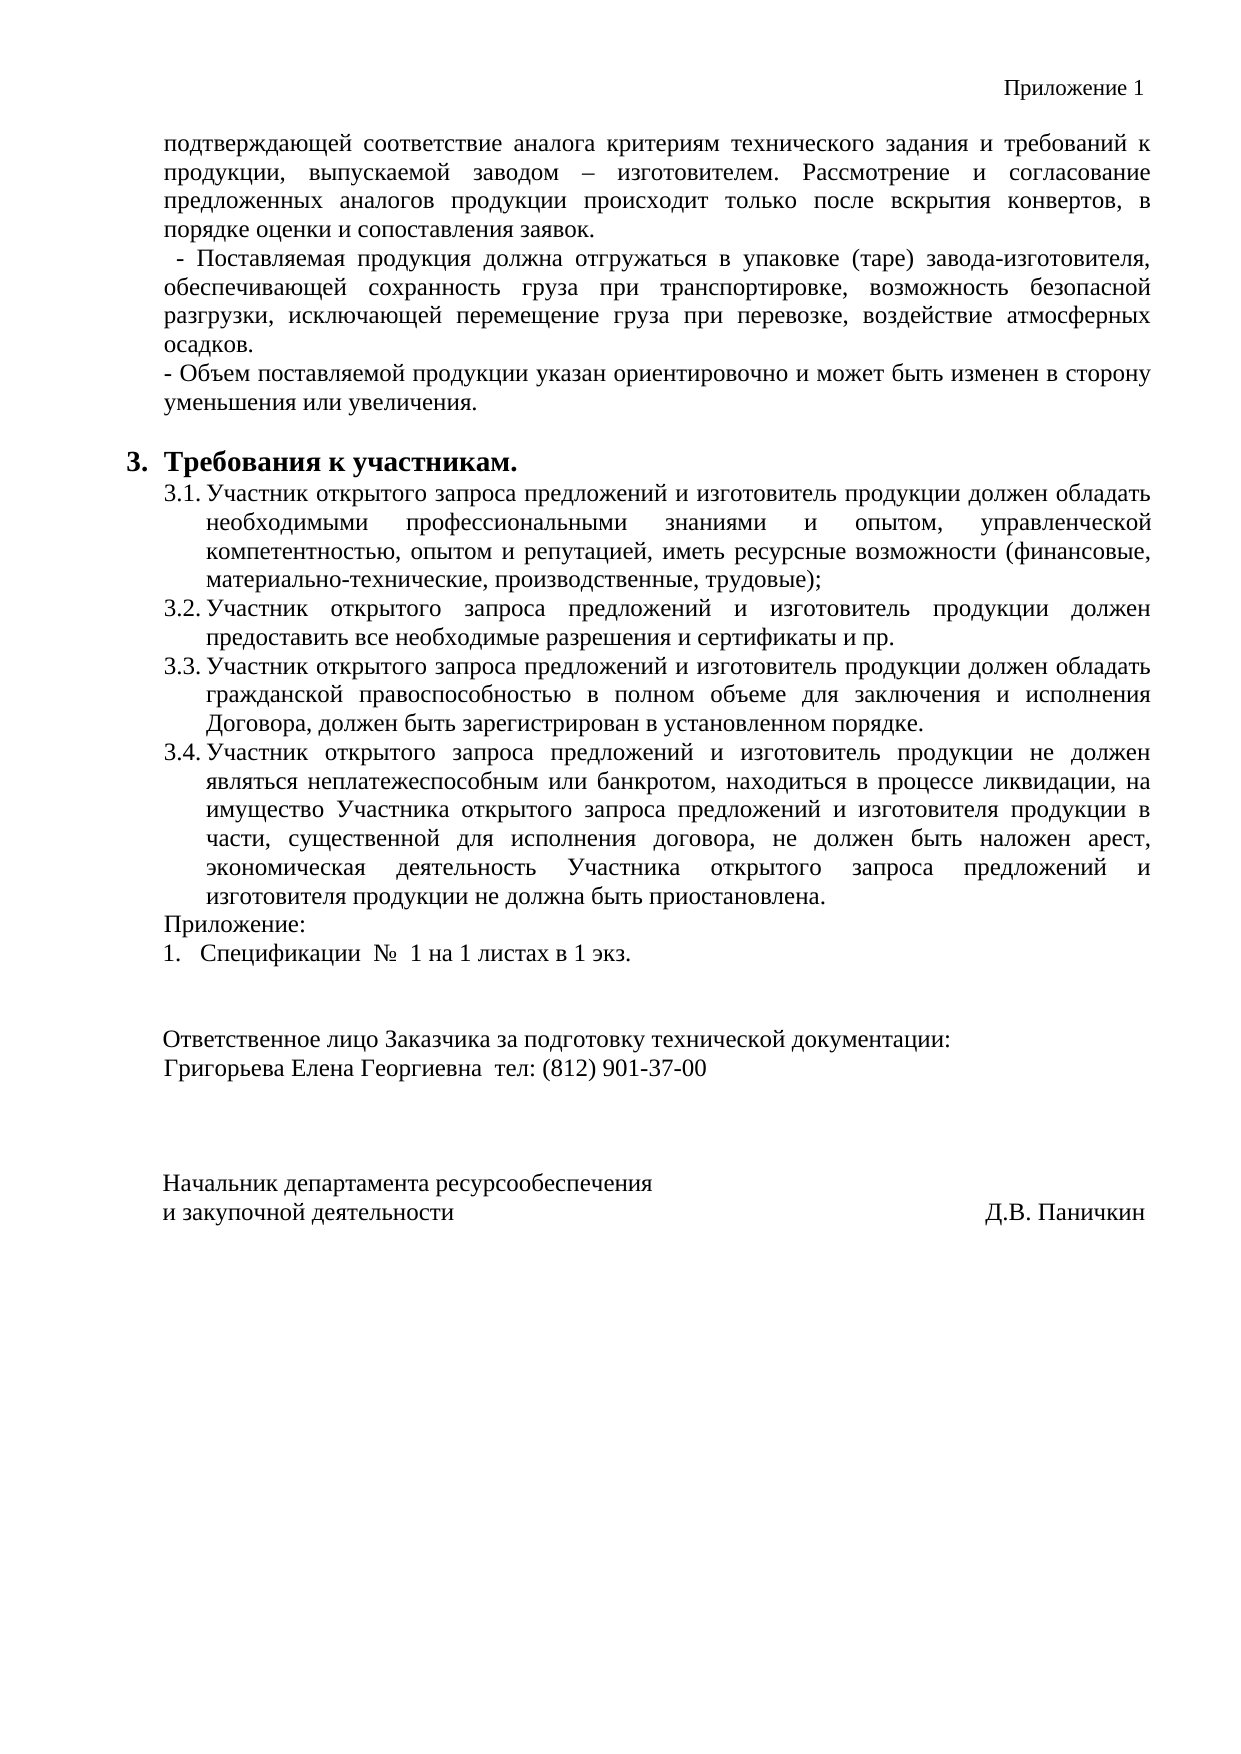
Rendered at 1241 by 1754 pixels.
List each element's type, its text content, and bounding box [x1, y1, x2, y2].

text - Поставляемая продукция должна отгружаться в упаковке (таре) завода-изготовителя, обеспечивающей сохранность груза при транспортировке, возможность безопасной разгрузки, исключающей перемещение груза при перевозке, воздействие атмосферных осадков. [164, 243, 1152, 358]
text Приложение: [164, 909, 1152, 938]
list Участник открытого запроса предложений и изготовитель продукции должен обладать гражданской правоспособностью в полном объеме для заключения и исполнения Договора, должен быть зарегистрирован в установленном порядке. [164, 651, 1152, 737]
text Начальник департамента ресурсообеспечения [89, 1168, 1152, 1197]
list Участник открытого запроса предложений и изготовитель продукции должен обладать необходимыми профессиональными знаниями и опытом, управленческой компетентностью, опытом и репутацией, иметь ресурсные возможности (финансовые, материально-технические, производственные, трудовые); [164, 478, 1152, 593]
text Ответственное лицо Заказчика за подготовку технической документации: [89, 1024, 1152, 1053]
text - Объем поставляемой продукции указан ориентировочно и может быть изменен в сторону уменьшения или увеличения. [164, 358, 1152, 416]
list Участник открытого запроса предложений и изготовитель продукции не должен являться неплатежеспособным или банкротом, находиться в процессе ликвидации, на имущество Участника открытого запроса предложений и изготовителя продукции в части, существенной для исполнения договора, не должен быть наложен арест, экономическая деятельность Участника открытого запроса предложений и изготовителя продукции не должна быть приостановлена. [164, 737, 1152, 909]
text Григорьева Елена Георгиевна тел: (812) 901-37-00 [89, 1053, 1152, 1082]
list Участник открытого запроса предложений и изготовитель продукции должен предоставить все необходимые разрешения и сертификаты и пр. [164, 593, 1152, 651]
list Требования к участникам. [126, 444, 1152, 478]
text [164, 128, 1152, 243]
text и закупочной деятельности Д.В. Паничкин [89, 1197, 1152, 1226]
list Спецификации № 1 на 1 листах в 1 экз. [162, 938, 1152, 967]
